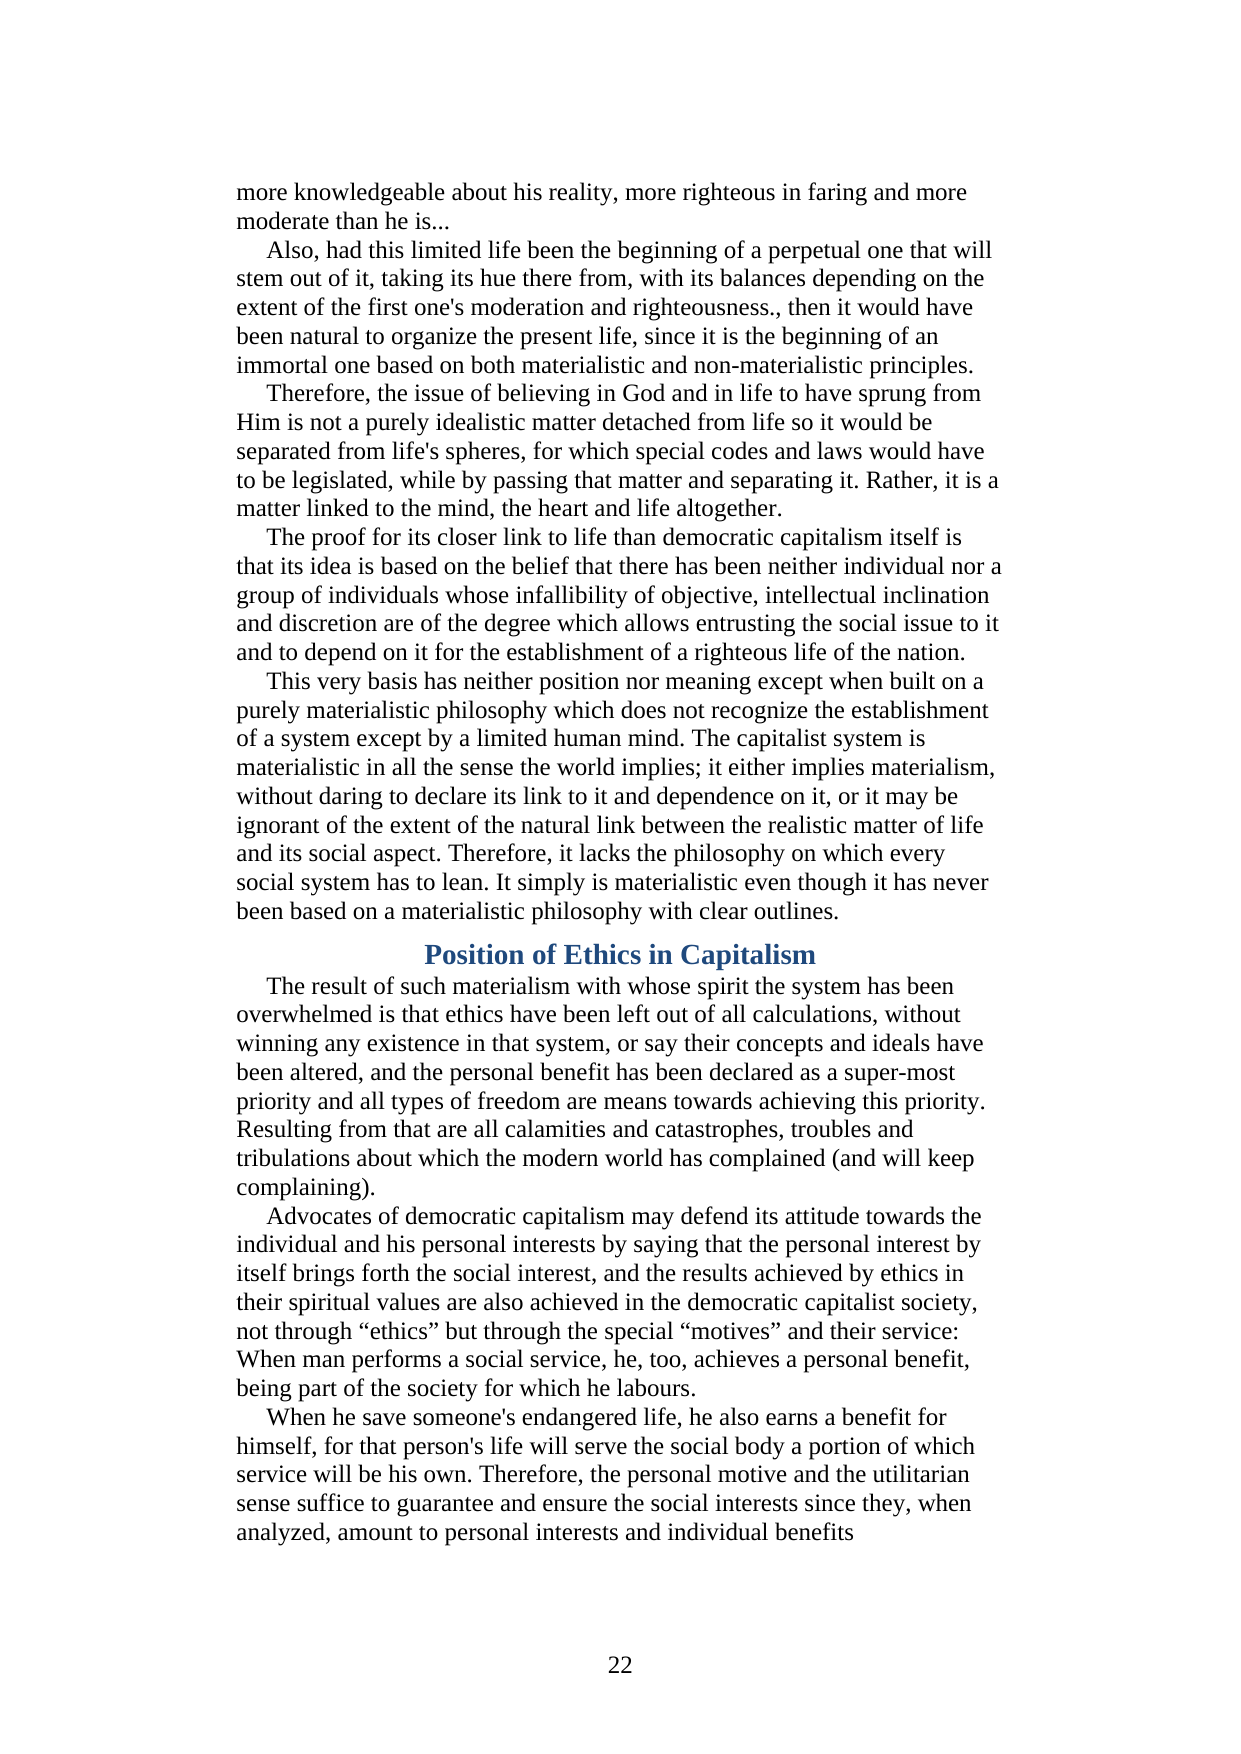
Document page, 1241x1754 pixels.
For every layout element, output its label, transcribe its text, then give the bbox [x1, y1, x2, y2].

text Also, had this limited life been the beginning of a perpetual one that will stem out of it, taking its hue there from, with its balances depending on the extent of the first one's moderation and right­eousness., then it would have been natural to organize the present life, since it is the beginning of an immortal one based on both materialistic and non-materialistic principles. [236, 235, 1004, 378]
subtitle Position of Ethics in Capitalism [236, 937, 1004, 971]
text Advocates of democratic capitalism may defend its attitude towards the individual and his personal interests by saying that the personal interest by itself brings forth the social interest, and the results achieved by ethics in their spiritual values are also achieved in the democratic capitalist society, not through “ethics” but through the special “motives” and their service: When man performs a social ser­vice, he, too, achieves a personal benefit, being part of the society for which he labours. [236, 1201, 1004, 1402]
text Therefore, the issue of believing in God and in life to have sprung from Him is not a purely idealistic matter detached from life so it would be separated from life's spheres, for which special codes and laws would have to be legislated, while by passing that matter and separating it. Rather, it is a matter linked to the mind, the heart and life alto­gether. [236, 378, 1004, 522]
text The result of such materialism with whose spirit the system has been overwhelmed is that ethics have been left out of all calculations, without winning any existence in that system, or say their concepts and ideals have been altered, and the personal benefit has been declared as a super-most priority and all types of freedom are means towards achieving this priority. Resulting from that are all calamities and catastrophes, troubles and tribulations about which the modern world has complained (and will keep complaining). [236, 971, 1004, 1201]
text This very basis has neither position nor meaning except when built on a purely materialistic philosophy which does not recognize the establishment of a system except by a limited human mind. The capitalist system is materialistic in all the sense the world implies; it either implies materialism, without daring to declare its link to it and dependence on it, or it may be ignorant of the extent of the natural link between the realistic matter of life and its social aspect. Therefore, it lacks the philos­ophy on which every social system has to lean. It simply is materialistic even though it has never been based on a materialistic philosophy with clear outlines. [236, 666, 1004, 925]
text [236, 177, 1004, 235]
text The proof for its closer link to life than demo­cratic capitalism itself is that its idea is based on the belief that there has been neither individual nor a group of individuals whose infallibility of objective, intel­lectual inclination and discretion are of the degree which allows entrusting the social issue to it and to depend on it for the establishment of a righteous life of the nation. [236, 522, 1004, 666]
text When he save someone's endangered life, he also earns a benefit for himself, for that person's life will serve the social body a portion of which service will be his own. Therefore, the personal motive and the utilitarian sense suffice to guarantee and ensure the social interests since they, when analyzed, amount to personal interests and individual benefits [236, 1402, 1004, 1546]
